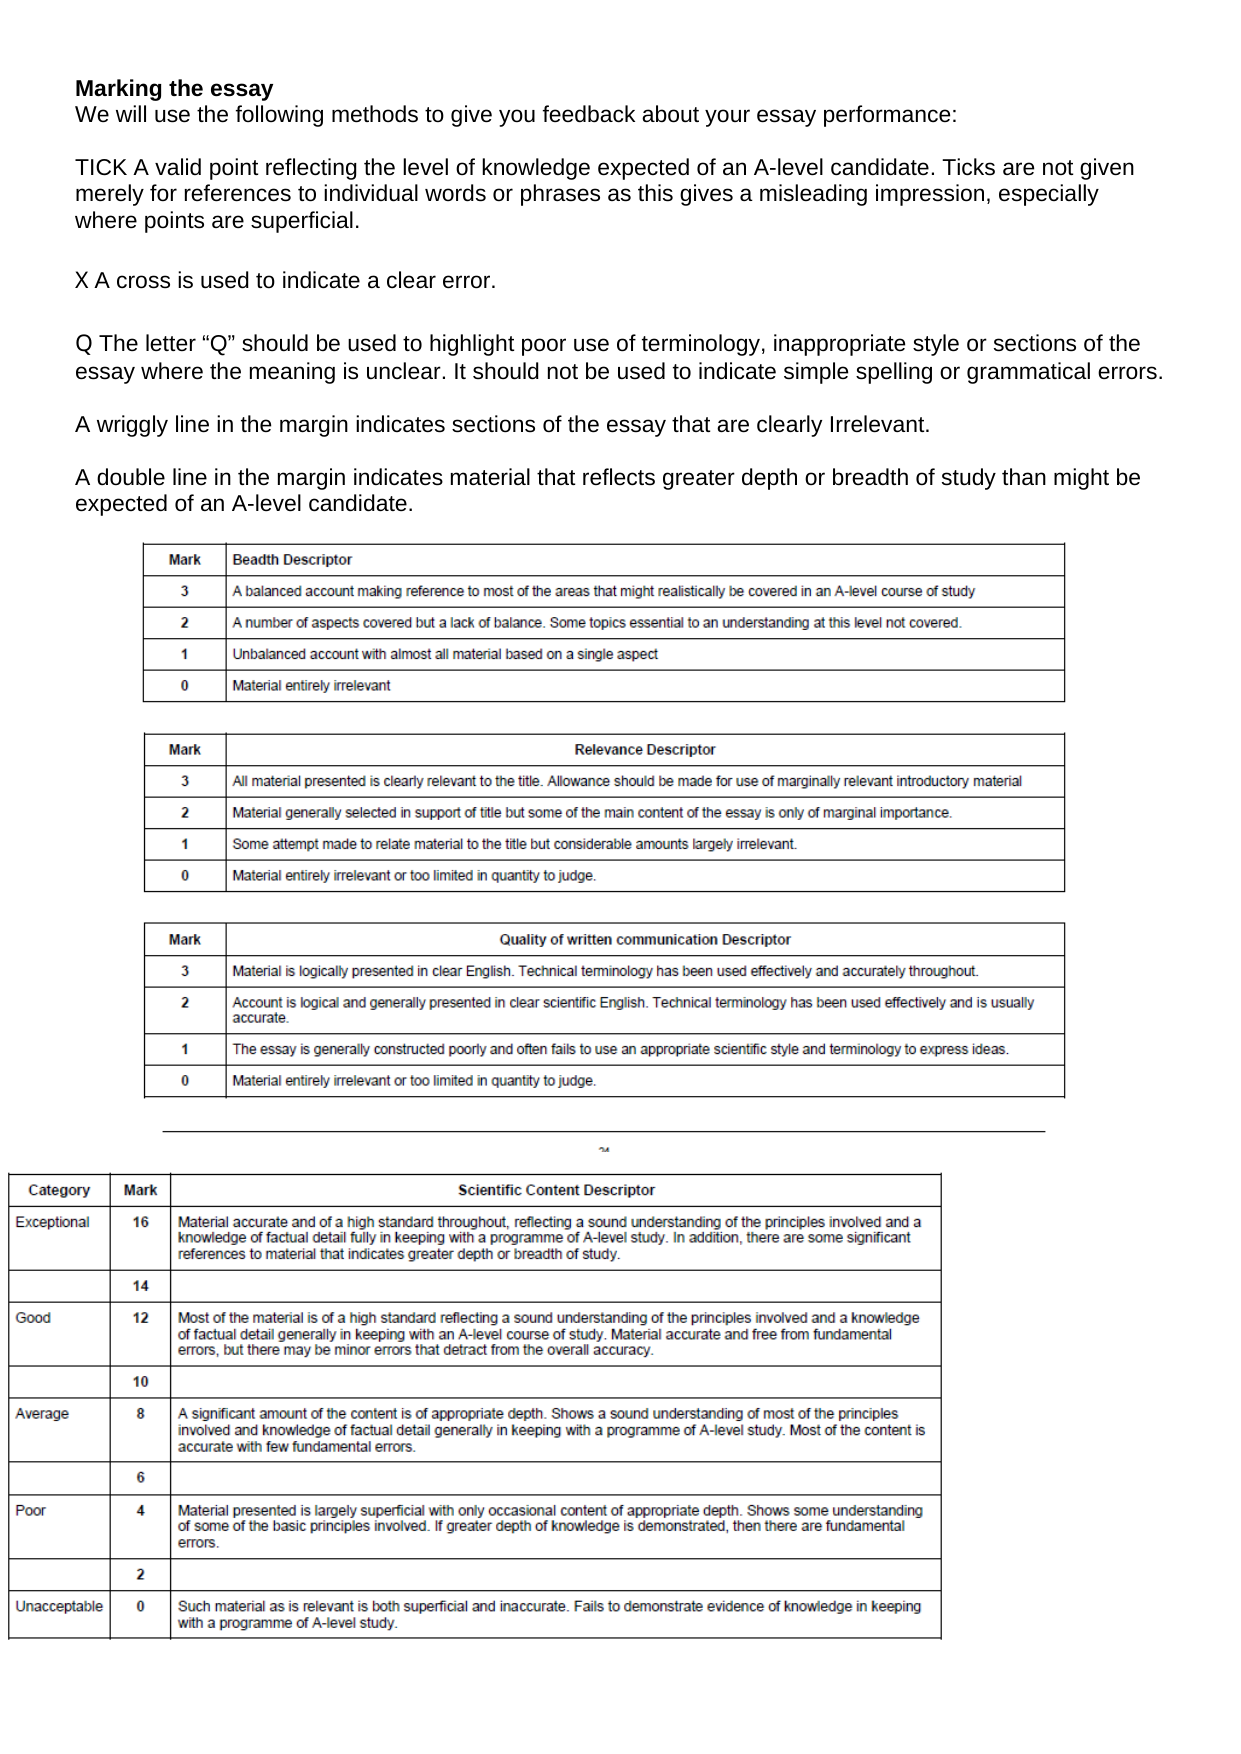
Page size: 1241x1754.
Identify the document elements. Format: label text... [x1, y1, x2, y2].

picture [0, 1169, 949, 1653]
text X A cross is used to indicate a clear error. [75, 264, 1165, 296]
text A double line in the margin indicates material that reflects greater depth or breadth of study than might be expected of an A-level candidate. [75, 463, 1165, 516]
text Marking the essay [75, 75, 1165, 101]
text TICK A valid point reflecting the level of knowledge expected of an A-level candidate. Ticks are not given merely for references to individual words or phrases as this gives a misleading impression, especially where points are superficial. [75, 154, 1165, 233]
text We will use the following methods to give you feedback about your essay performance: [75, 101, 1165, 128]
text A wriggly line in the margin indicates sections of the essay that are clearly Irrelevant. [75, 411, 1165, 437]
picture [113, 526, 1097, 1152]
text Q The letter “Q” should be used to highlight poor use of terminology, inappropriate style or sections of the essay where the meaning is unclear. It should not be used to indicate simple spelling or grammatical errors. [75, 327, 1165, 384]
